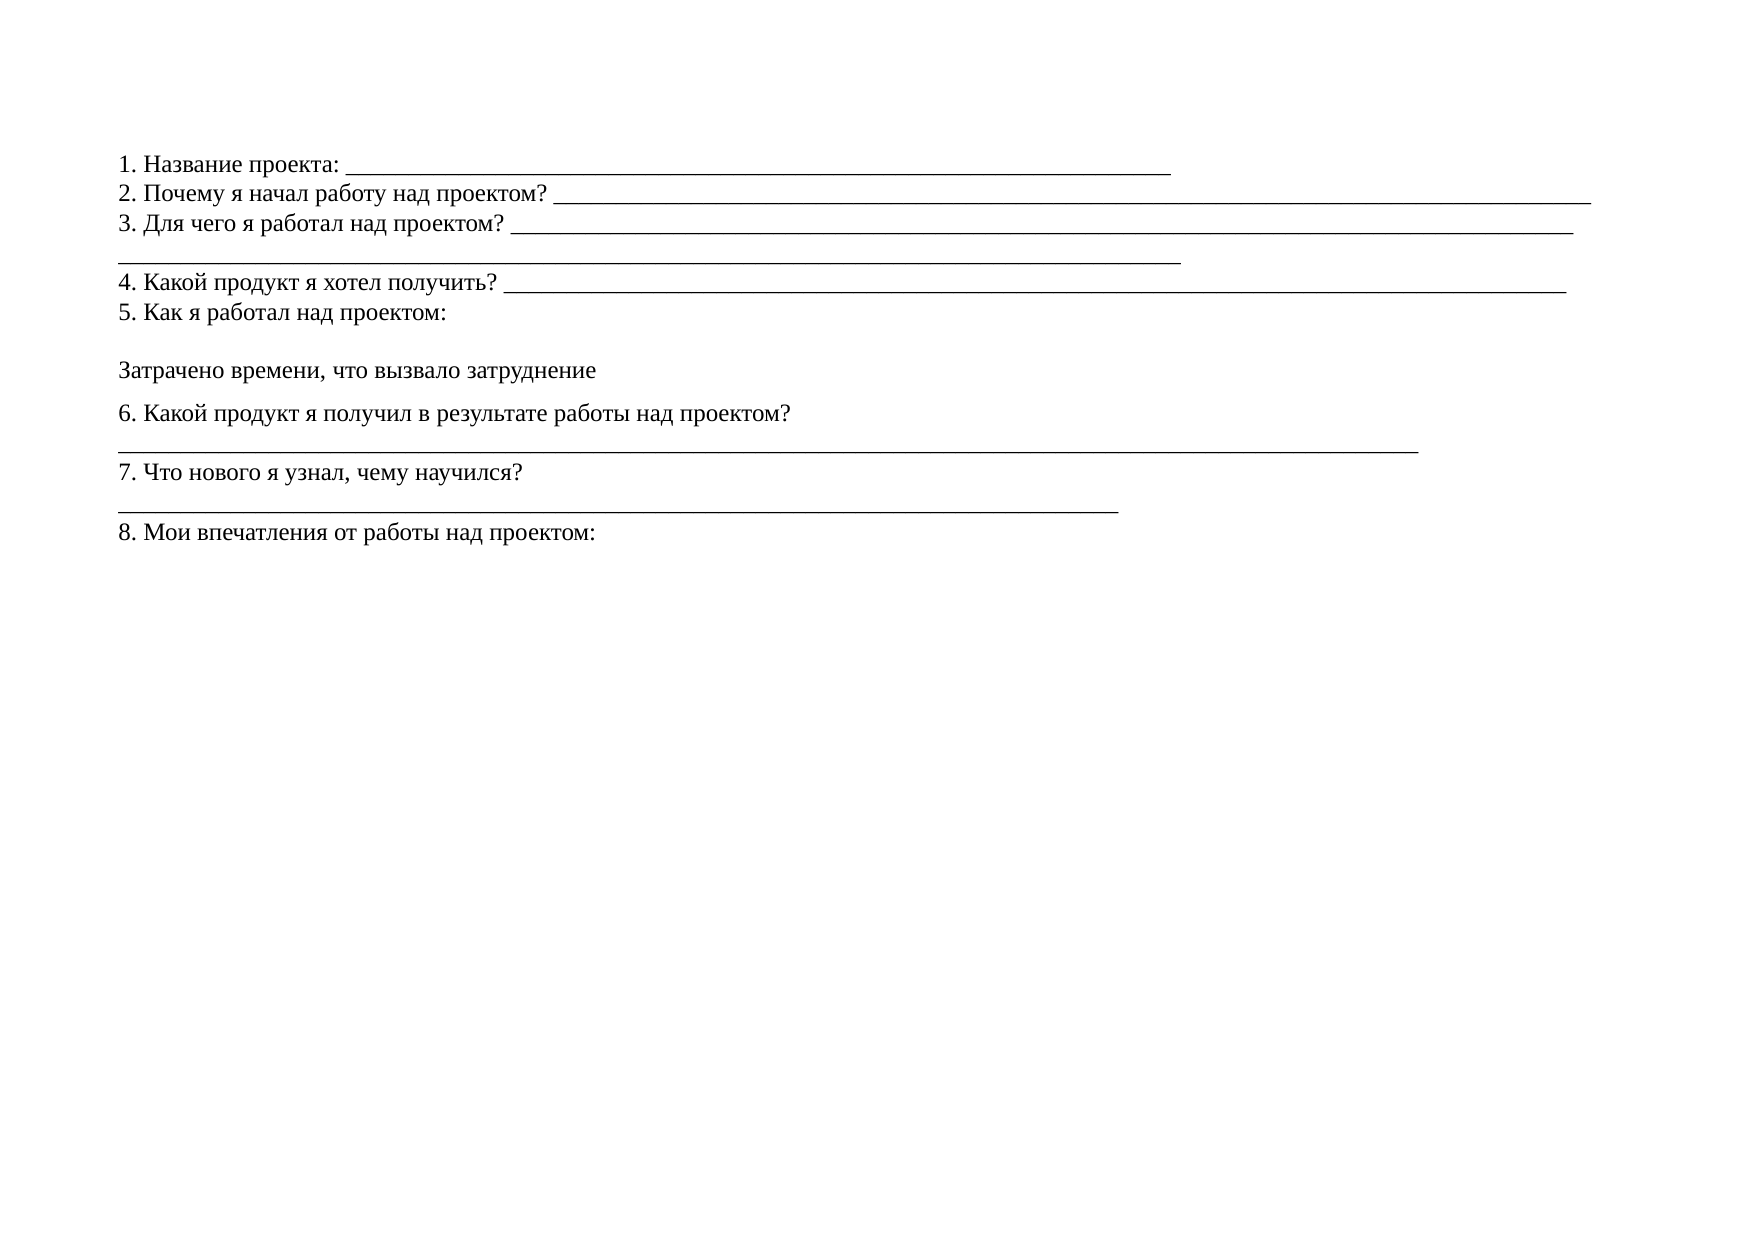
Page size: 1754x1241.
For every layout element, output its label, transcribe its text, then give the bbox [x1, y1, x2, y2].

text 2. Почему я начал работу над проектом? ___________________________________________________________________________________ [118, 177, 1636, 207]
text 5. Как я работал над проектом: [118, 296, 1636, 326]
text Затрачено времени, что вызвало затруднение [118, 356, 1636, 384]
text ________________________________________________________________________________ [118, 486, 1636, 516]
text _____________________________________________________________________________________ [118, 237, 1636, 267]
text 7. Что нового я узнал, чему научился? [118, 456, 1636, 486]
text 8. Мои впечатления от работы над проектом: [118, 516, 1636, 545]
text 6. Какой продукт я получил в результате работы над проектом? [118, 397, 1636, 427]
text ________________________________________________________________________________________________________ [118, 427, 1636, 456]
text 3. Для чего я работал над проектом? _____________________________________________________________________________________ [118, 207, 1636, 237]
text 4. Какой продукт я хотел получить? _____________________________________________________________________________________ [118, 267, 1636, 296]
text 1. Название проекта: __________________________________________________________________ [118, 148, 1636, 177]
